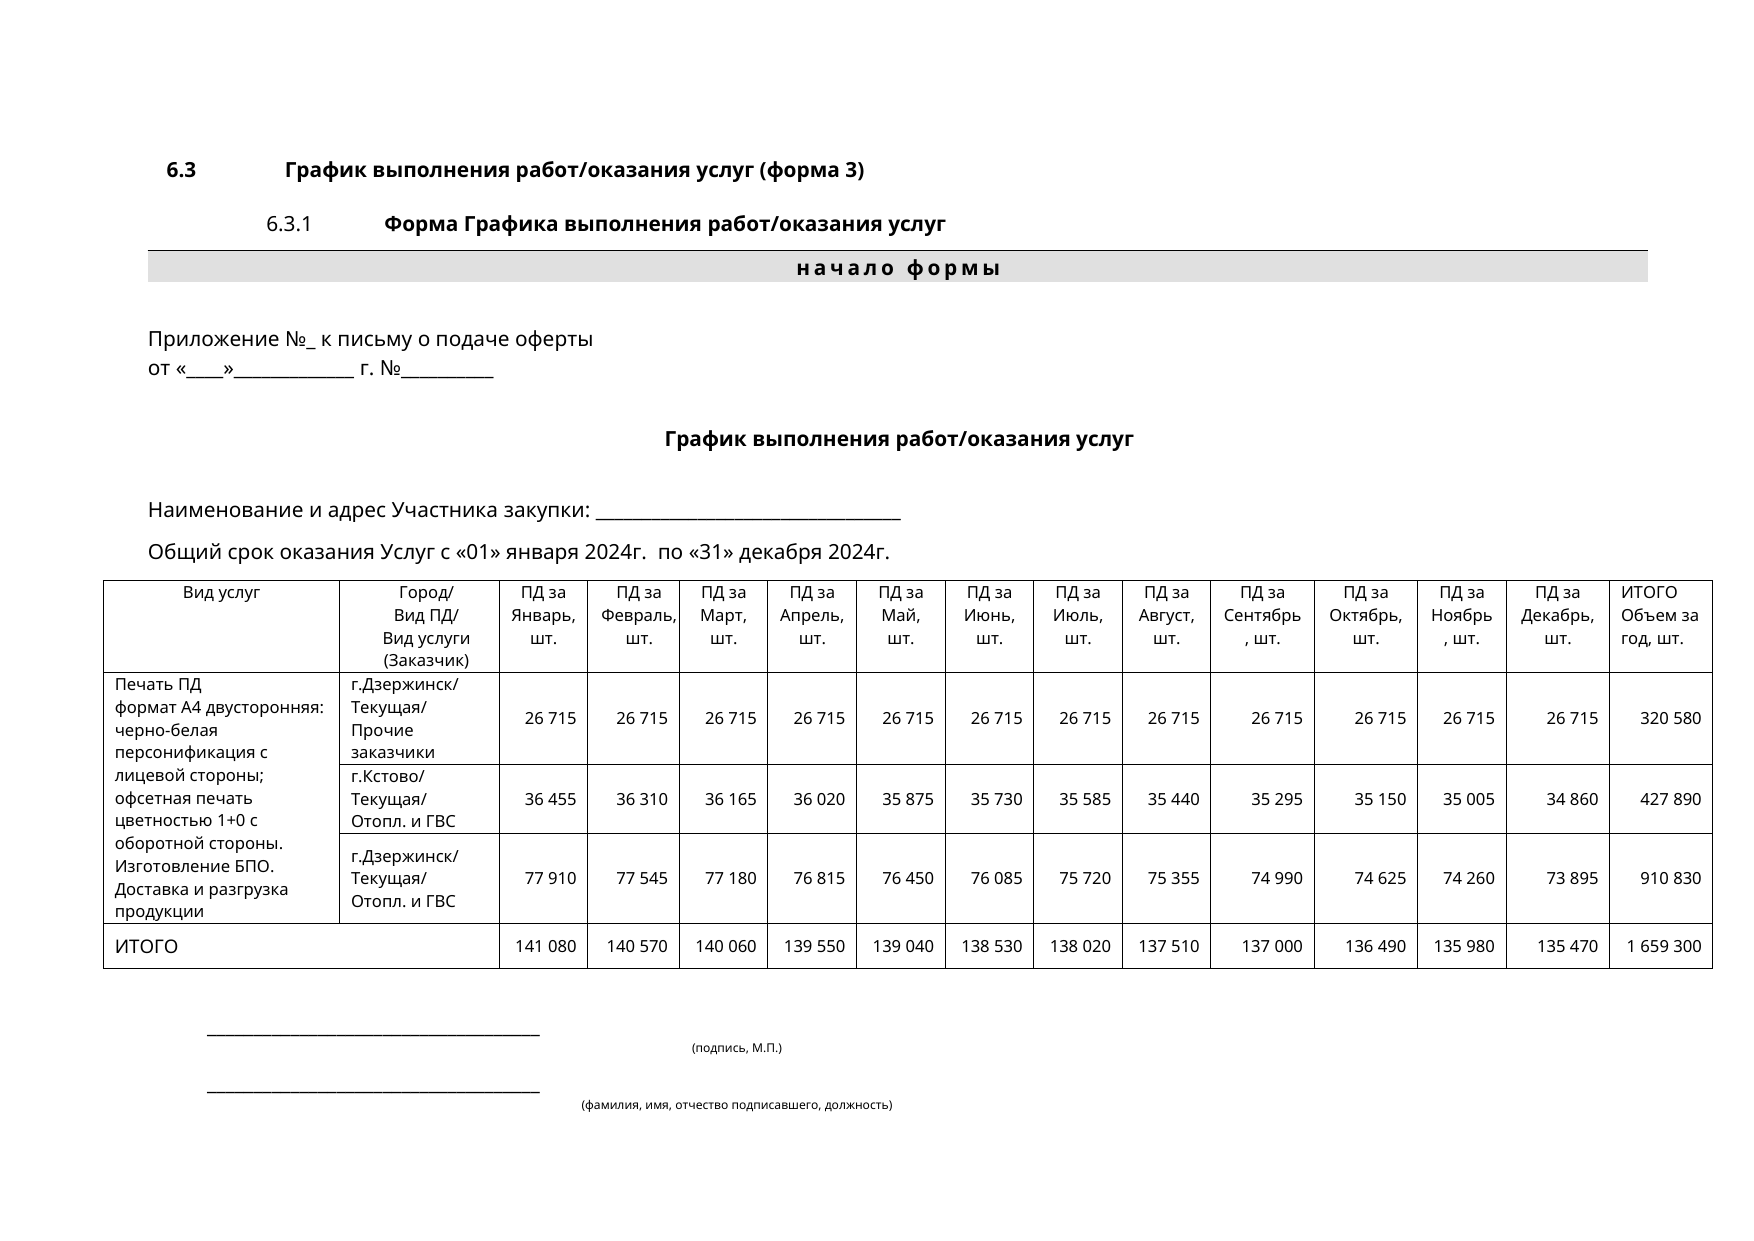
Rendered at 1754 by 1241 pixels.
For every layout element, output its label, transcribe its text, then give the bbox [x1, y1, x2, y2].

table_cell 26 715 [588, 673, 679, 764]
table_cell 427 890 [1610, 765, 1712, 833]
text (фамилия, имя, отчество подписавшего, должность) [148, 1097, 1267, 1125]
table_cell 141 080 [500, 924, 587, 968]
table_header ПД за Март, шт. [680, 581, 767, 672]
table_cell 74 260 [1418, 834, 1506, 923]
table_header ПД за Август, шт. [1123, 581, 1210, 672]
table_cell 26 715 [1315, 673, 1417, 764]
table_cell ИТОГО [104, 924, 499, 968]
table_cell 75 355 [1123, 834, 1210, 923]
table_cell 139 040 [857, 924, 945, 968]
table_header ИТОГО Объем за год, шт. [1610, 581, 1712, 672]
table_cell 35 585 [1034, 765, 1122, 833]
table_header ПД за Май, шт. [857, 581, 945, 672]
text ____________________________________ [148, 1068, 1651, 1097]
table_header Город/ Вид ПД/ Вид услуги (Заказчик) [340, 581, 499, 672]
table_header ПД за Сентябрь, шт. [1211, 581, 1314, 672]
table_cell 26 715 [500, 673, 587, 764]
table_cell г.Дзержинск/ Текущая/ Прочие заказчики [340, 673, 499, 764]
table_cell 135 980 [1418, 924, 1506, 968]
table_cell 138 020 [1034, 924, 1122, 968]
text ____________________________________ [148, 1011, 1651, 1040]
table_cell 26 715 [1211, 673, 1314, 764]
table_cell 139 550 [768, 924, 856, 968]
table_cell 74 990 [1211, 834, 1314, 923]
table_cell 77 910 [500, 834, 587, 923]
table_cell 35 295 [1211, 765, 1314, 833]
table_cell 26 715 [680, 673, 767, 764]
table_cell 75 720 [1034, 834, 1122, 923]
table_cell 36 020 [768, 765, 856, 833]
table_cell 26 715 [768, 673, 856, 764]
table_header ПД за Февраль, шт. [588, 581, 679, 672]
table_cell 140 570 [588, 924, 679, 968]
table_cell г.Дзержинск/ Текущая/ Отопл. и ГВС [340, 834, 499, 923]
table_cell 74 625 [1315, 834, 1417, 923]
table_cell 35 150 [1315, 765, 1417, 833]
table_cell 136 490 [1315, 924, 1417, 968]
table_cell 73 895 [1507, 834, 1609, 923]
table_cell 36 455 [500, 765, 587, 833]
table_cell 137 000 [1211, 924, 1314, 968]
table_header ПД за Июль, шт. [1034, 581, 1122, 672]
text Форма Графика выполнения работ/оказания услуг [266, 209, 1651, 237]
table_cell 77 180 [680, 834, 767, 923]
table_cell 135 470 [1507, 924, 1609, 968]
subtitle График выполнения работ/оказания услуг (форма 3) [166, 156, 1651, 184]
table_cell 36 165 [680, 765, 767, 833]
table_cell г.Кстово/ Текущая/ Отопл. и ГВС [340, 765, 499, 833]
table_cell 36 310 [588, 765, 679, 833]
table_cell 1 659 300 [1610, 924, 1712, 968]
table_cell 76 450 [857, 834, 945, 923]
table_cell 76 815 [768, 834, 856, 923]
table_cell 26 715 [1123, 673, 1210, 764]
table_header Вид услуг [104, 581, 339, 672]
table_cell Печать ПД формат А4 двусторонняя: черно-белая персонификация с лицевой стороны; офсетная печать цветностью 1+0 с оборотной стороны. Изготовление БПО. Доставка и разгрузка продукции [104, 673, 339, 923]
table_cell 26 715 [946, 673, 1033, 764]
table_cell 26 715 [1507, 673, 1609, 764]
table_cell 26 715 [1034, 673, 1122, 764]
table_cell 34 860 [1507, 765, 1609, 833]
table_cell 35 005 [1418, 765, 1506, 833]
table_cell 910 830 [1610, 834, 1712, 923]
text Наименование и адрес Участника закупки: _________________________________ [148, 495, 1651, 523]
table_cell 320 580 [1610, 673, 1712, 764]
table_cell 26 715 [857, 673, 945, 764]
table_header ПД за Апрель, шт. [768, 581, 856, 672]
table_cell 76 085 [946, 834, 1033, 923]
text Общий срок оказания Услуг с «01» января 2024г. по «31» декабря 2024г. [148, 537, 1651, 566]
text начало формы [148, 251, 1648, 282]
table_cell 26 715 [1418, 673, 1506, 764]
table_cell 35 730 [946, 765, 1033, 833]
table_cell 77 545 [588, 834, 679, 923]
table_header ПД за Ноябрь, шт. [1418, 581, 1506, 672]
table_cell 137 510 [1123, 924, 1210, 968]
table_header ПД за Июнь, шт. [946, 581, 1033, 672]
table_cell 138 530 [946, 924, 1033, 968]
table_header ПД за Декабрь, шт. [1507, 581, 1609, 672]
text Приложение №_ к письму о подаче оферты от «____»_____________ г. №__________ [148, 324, 1651, 381]
text (подпись, М.П.) [148, 1040, 1267, 1068]
table_cell 35 440 [1123, 765, 1210, 833]
table_header ПД за Октябрь, шт. [1315, 581, 1417, 672]
text График выполнения работ/оказания услуг [148, 424, 1651, 452]
table_header ПД за Январь, шт. [500, 581, 587, 672]
table_cell 35 875 [857, 765, 945, 833]
table_cell 140 060 [680, 924, 767, 968]
